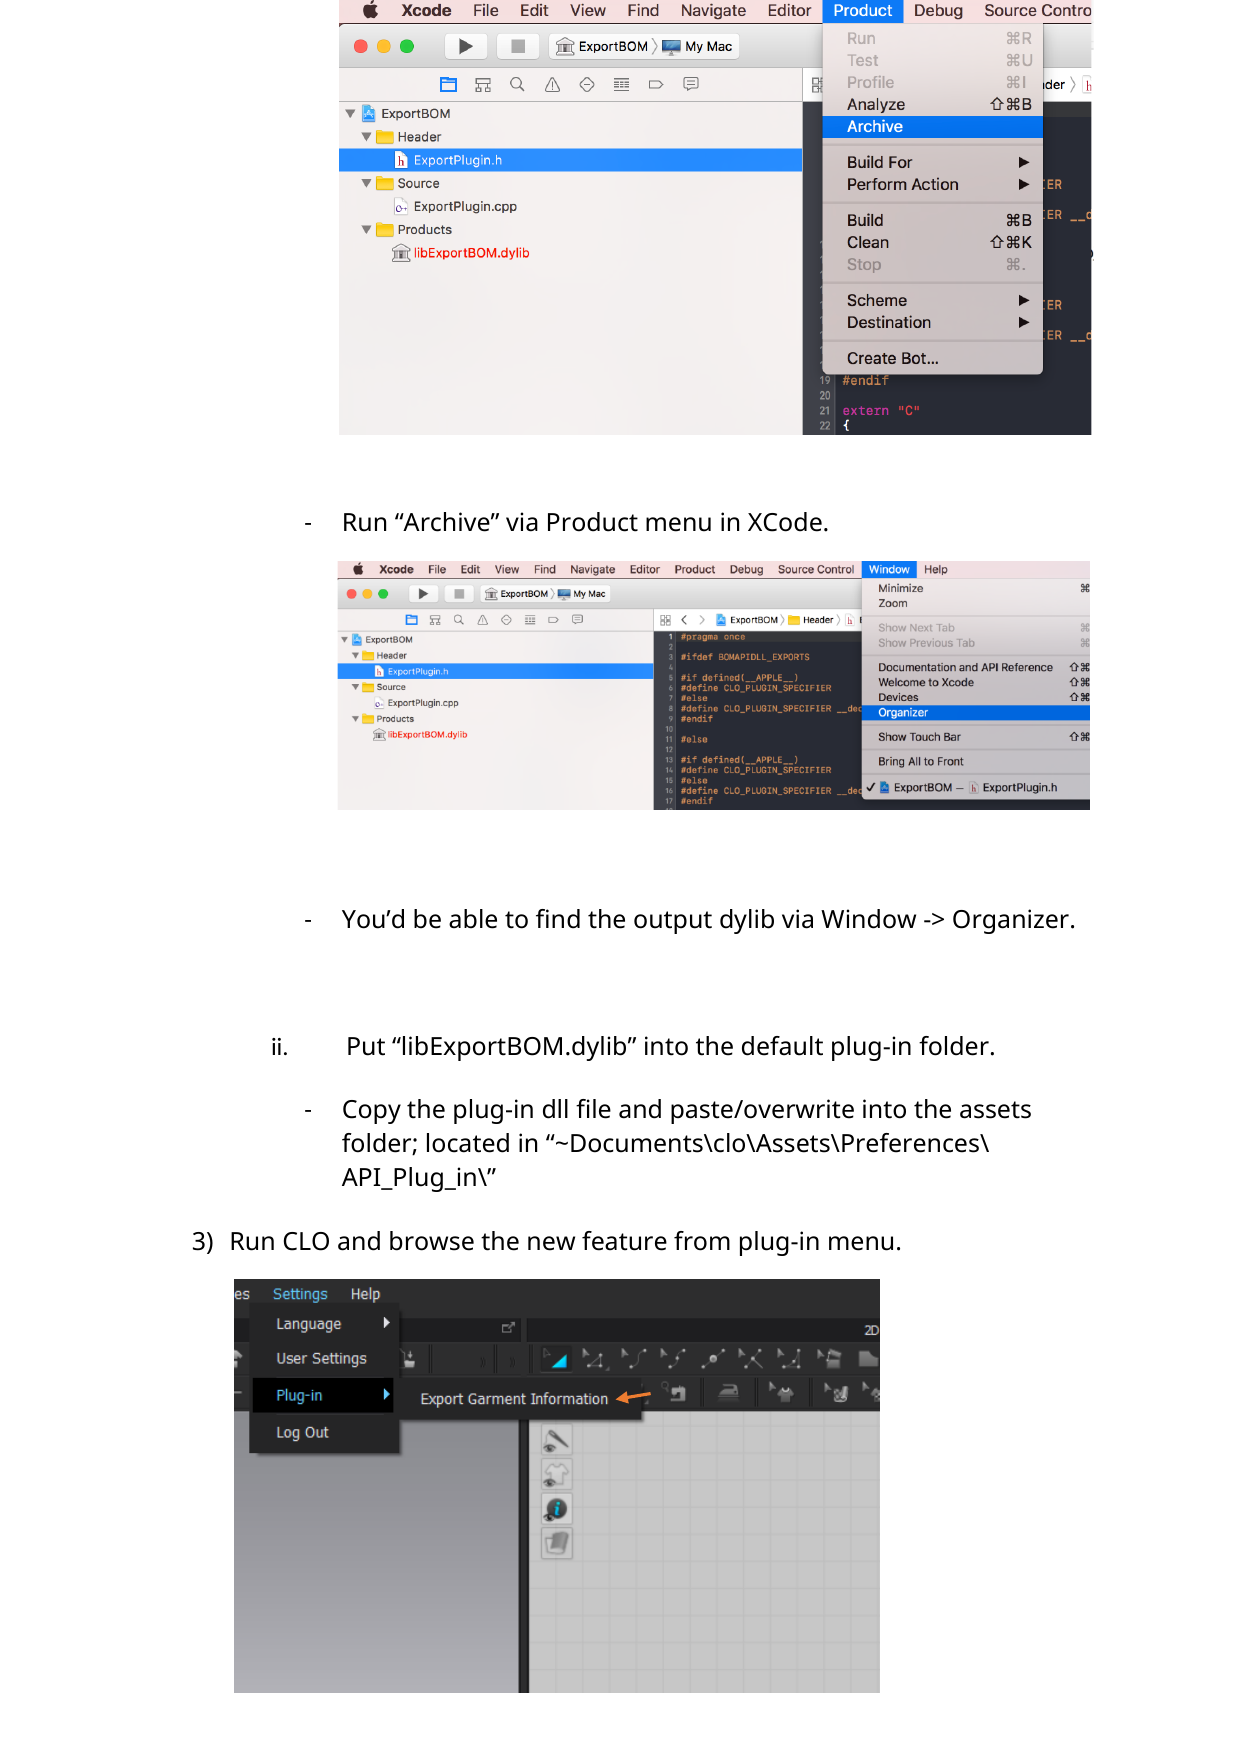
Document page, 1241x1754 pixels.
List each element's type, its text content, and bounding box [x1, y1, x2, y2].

picture [339, 0, 1094, 435]
picture [234, 1279, 880, 1693]
list Run “Archive” via Product menu in XCode. [304, 504, 1090, 538]
picture [337, 561, 1090, 810]
list Copy the plug-in dll file and paste/overwrite into the assets folder; located in “~Documents\clo\Assets\Preferences\API_Plug_in\” [304, 1092, 1090, 1194]
list Run CLO and browse the new feature from plug-in menu. [192, 1223, 1090, 1291]
list You’d be able to find the output dylib via Window -> Organizer. [304, 902, 1090, 936]
list Put “libExportBOM.dylib” into the default plug-in folder. [271, 1028, 1090, 1063]
